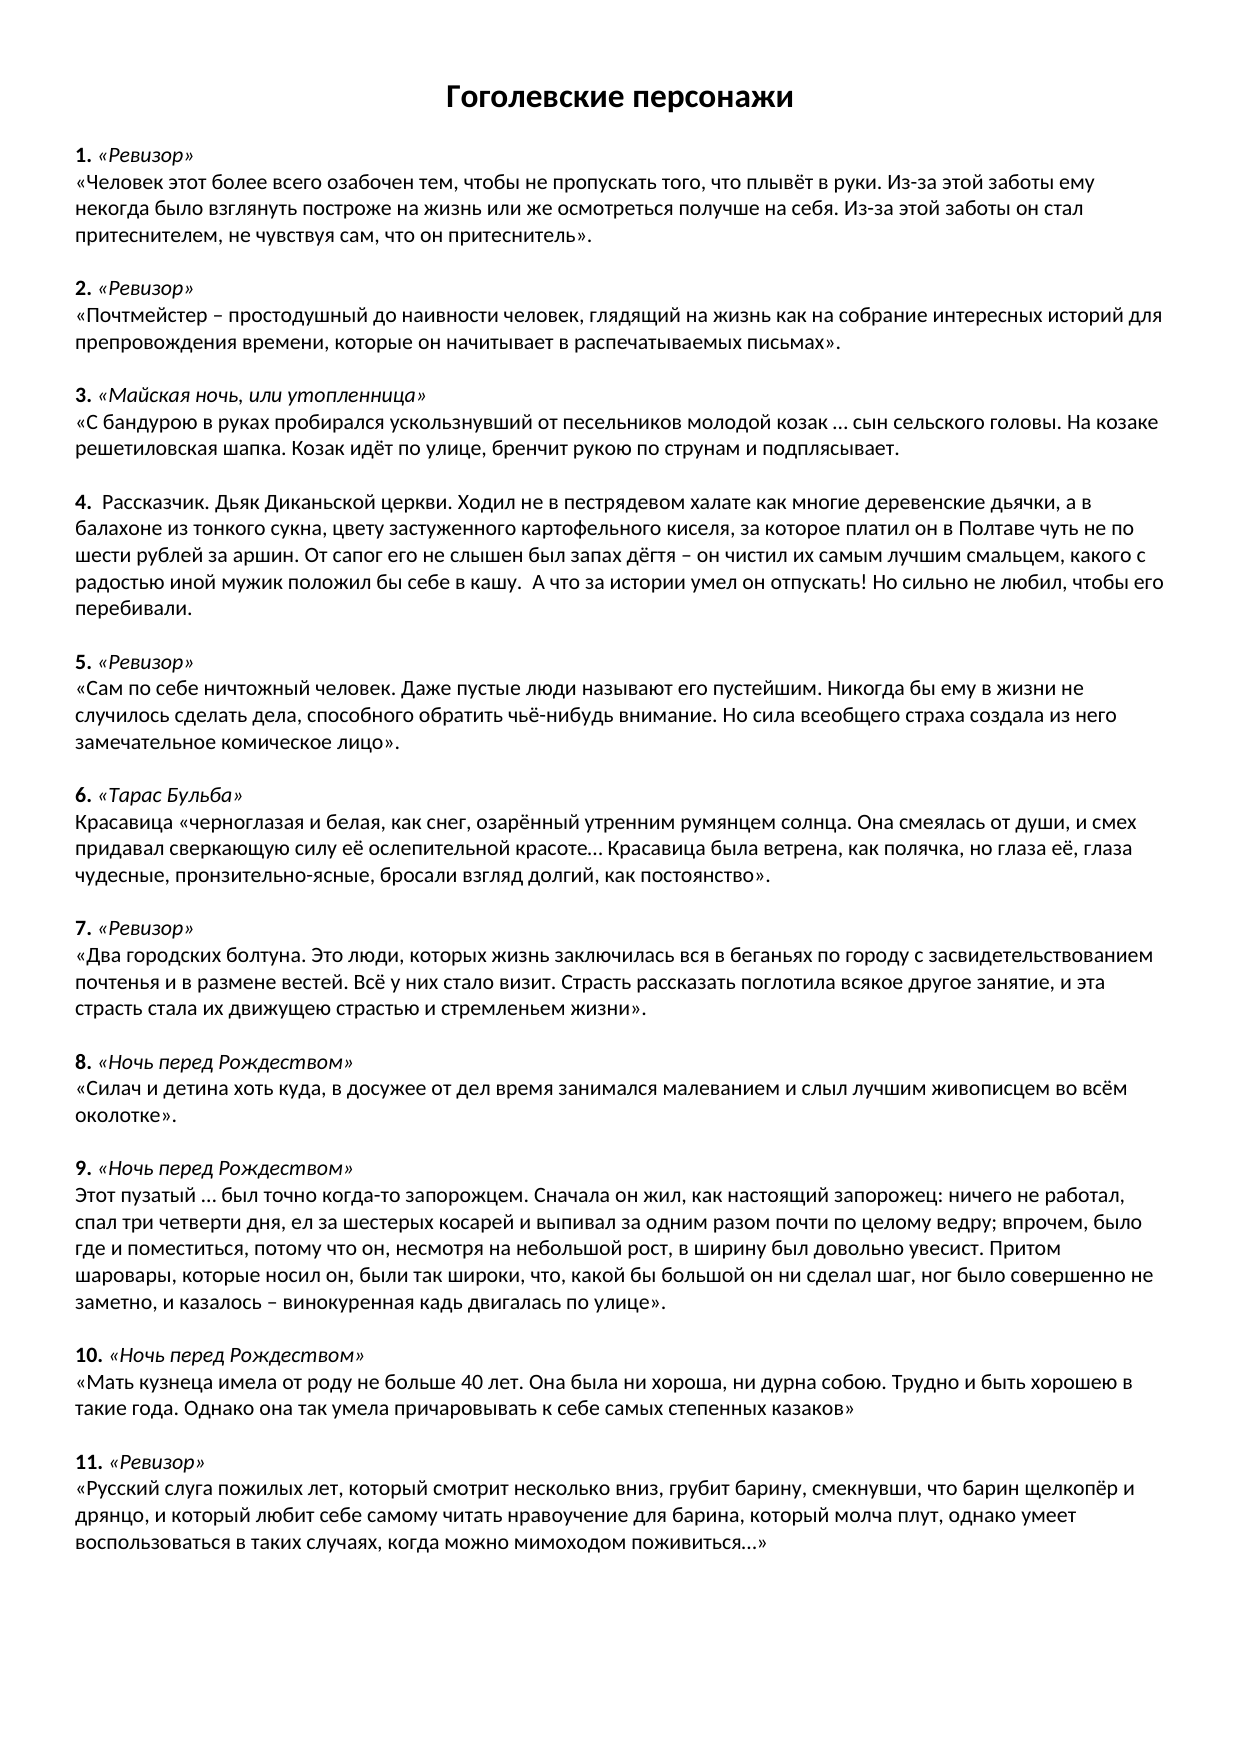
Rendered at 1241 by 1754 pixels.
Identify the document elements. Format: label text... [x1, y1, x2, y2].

text 10. «Ночь перед Рождеством» [75, 1341, 1165, 1368]
text Красавица «черноглазая и белая, как снег, озарённый утренним румянцем солнца. Она смеялась от души, и смех придавал сверкающую силу её ослепительной красоте… Красавица была ветрена, как полячка, но глаза её, глаза чудесные, пронзительно-ясные, бросали взгляд долгий, как постоянство». [75, 808, 1165, 888]
text 11. «Ревизор» [75, 1448, 1165, 1474]
text 1. «Ревизор» [75, 141, 1165, 168]
text «Русский слуга пожилых лет, который смотрит несколько вниз, грубит барину, смекнувши, что барин щелкопёр и дрянцо, и который любит себе самому читать нравоучение для барина, который молча плут, однако умеет воспользоваться в таких случаях, когда можно мимоходом поживиться…» [75, 1474, 1165, 1554]
text Этот пузатый … был точно когда-то запорожцем. Сначала он жил, как настоящий запорожец: ничего не работал, спал три четверти дня, ел за шестерых косарей и выпивал за одним разом почти по целому ведру; впрочем, было где и поместиться, потому что он, несмотря на небольшой рост, в ширину был довольно увесист. Притом шаровары, которые носил он, были так широки, что, какой бы большой он ни сделал шаг, ног было совершенно не заметно, и казалось – винокуренная кадь двигалась по улице». [75, 1181, 1165, 1314]
text 7. «Ревизор» [75, 914, 1165, 941]
text «Два городских болтуна. Это люди, которых жизнь заключилась вся в беганьях по городу с засвидетельствованием почтенья и в размене вестей. Всё у них стало визит. Страсть рассказать поглотила всякое другое занятие, и эта страсть стала их движущею страстью и стремленьем жизни». [75, 941, 1165, 1021]
text «С бандурою в руках пробирался ускользнувший от песельников молодой козак … сын сельского головы. На козаке решетиловская шапка. Козак идёт по улице, бренчит рукою по струнам и подплясывает. [75, 408, 1165, 461]
text «Почтмейстер – простодушный до наивности человек, глядящий на жизнь как на собрание интересных историй для препровождения времени, которые он начитывает в распечатываемых письмах». [75, 301, 1165, 354]
text «Сам по себе ничтожный человек. Даже пустые люди называют его пустейшим. Никогда бы ему в жизни не случилось сделать дела, способного обратить чьё-нибудь внимание. Но сила всеобщего страха создала из него замечательное комическое лицо». [75, 674, 1165, 754]
text 5. «Ревизор» [75, 648, 1165, 674]
text 9. «Ночь перед Рождеством» [75, 1154, 1165, 1181]
text 3. «Майская ночь, или утопленница» [75, 381, 1165, 408]
text «Силач и детина хоть куда, в досужее от дел время занимался малеванием и слыл лучшим живописцем во всём околотке». [75, 1074, 1165, 1128]
text 2. «Ревизор» [75, 274, 1165, 301]
text «Мать кузнеца имела от роду не больше 40 лет. Она была ни хороша, ни дурна собою. Трудно и быть хорошею в такие года. Однако она так умела причаровывать к себе самых степенных казаков» [75, 1368, 1165, 1421]
text 4. Рассказчик. Дьяк Диканьской церкви. Ходил не в пестрядевом халате как многие деревенские дьячки, а в балахоне из тонкого сукна, цвету застуженного картофельного киселя, за которое платил он в Полтаве чуть не по шести рублей за аршин. От сапог его не слышен был запах дёгтя – он чистил их самым лучшим смальцем, какого с радостью иной мужик положил бы себе в кашу. А что за истории умел он отпускать! Но сильно не любил, чтобы его перебивали. [75, 488, 1165, 621]
text 8. «Ночь перед Рождеством» [75, 1048, 1165, 1074]
text Гоголевские персонажи [75, 75, 1165, 116]
text 6. «Тарас Бульба» [75, 781, 1165, 808]
text «Человек этот более всего озабочен тем, чтобы не пропускать того, что плывёт в руки. Из-за этой заботы ему некогда было взглянуть построже на жизнь или же осмотреться получше на себя. Из-за этой заботы он стал притеснителем, не чувствуя сам, что он притеснитель». [75, 168, 1165, 248]
